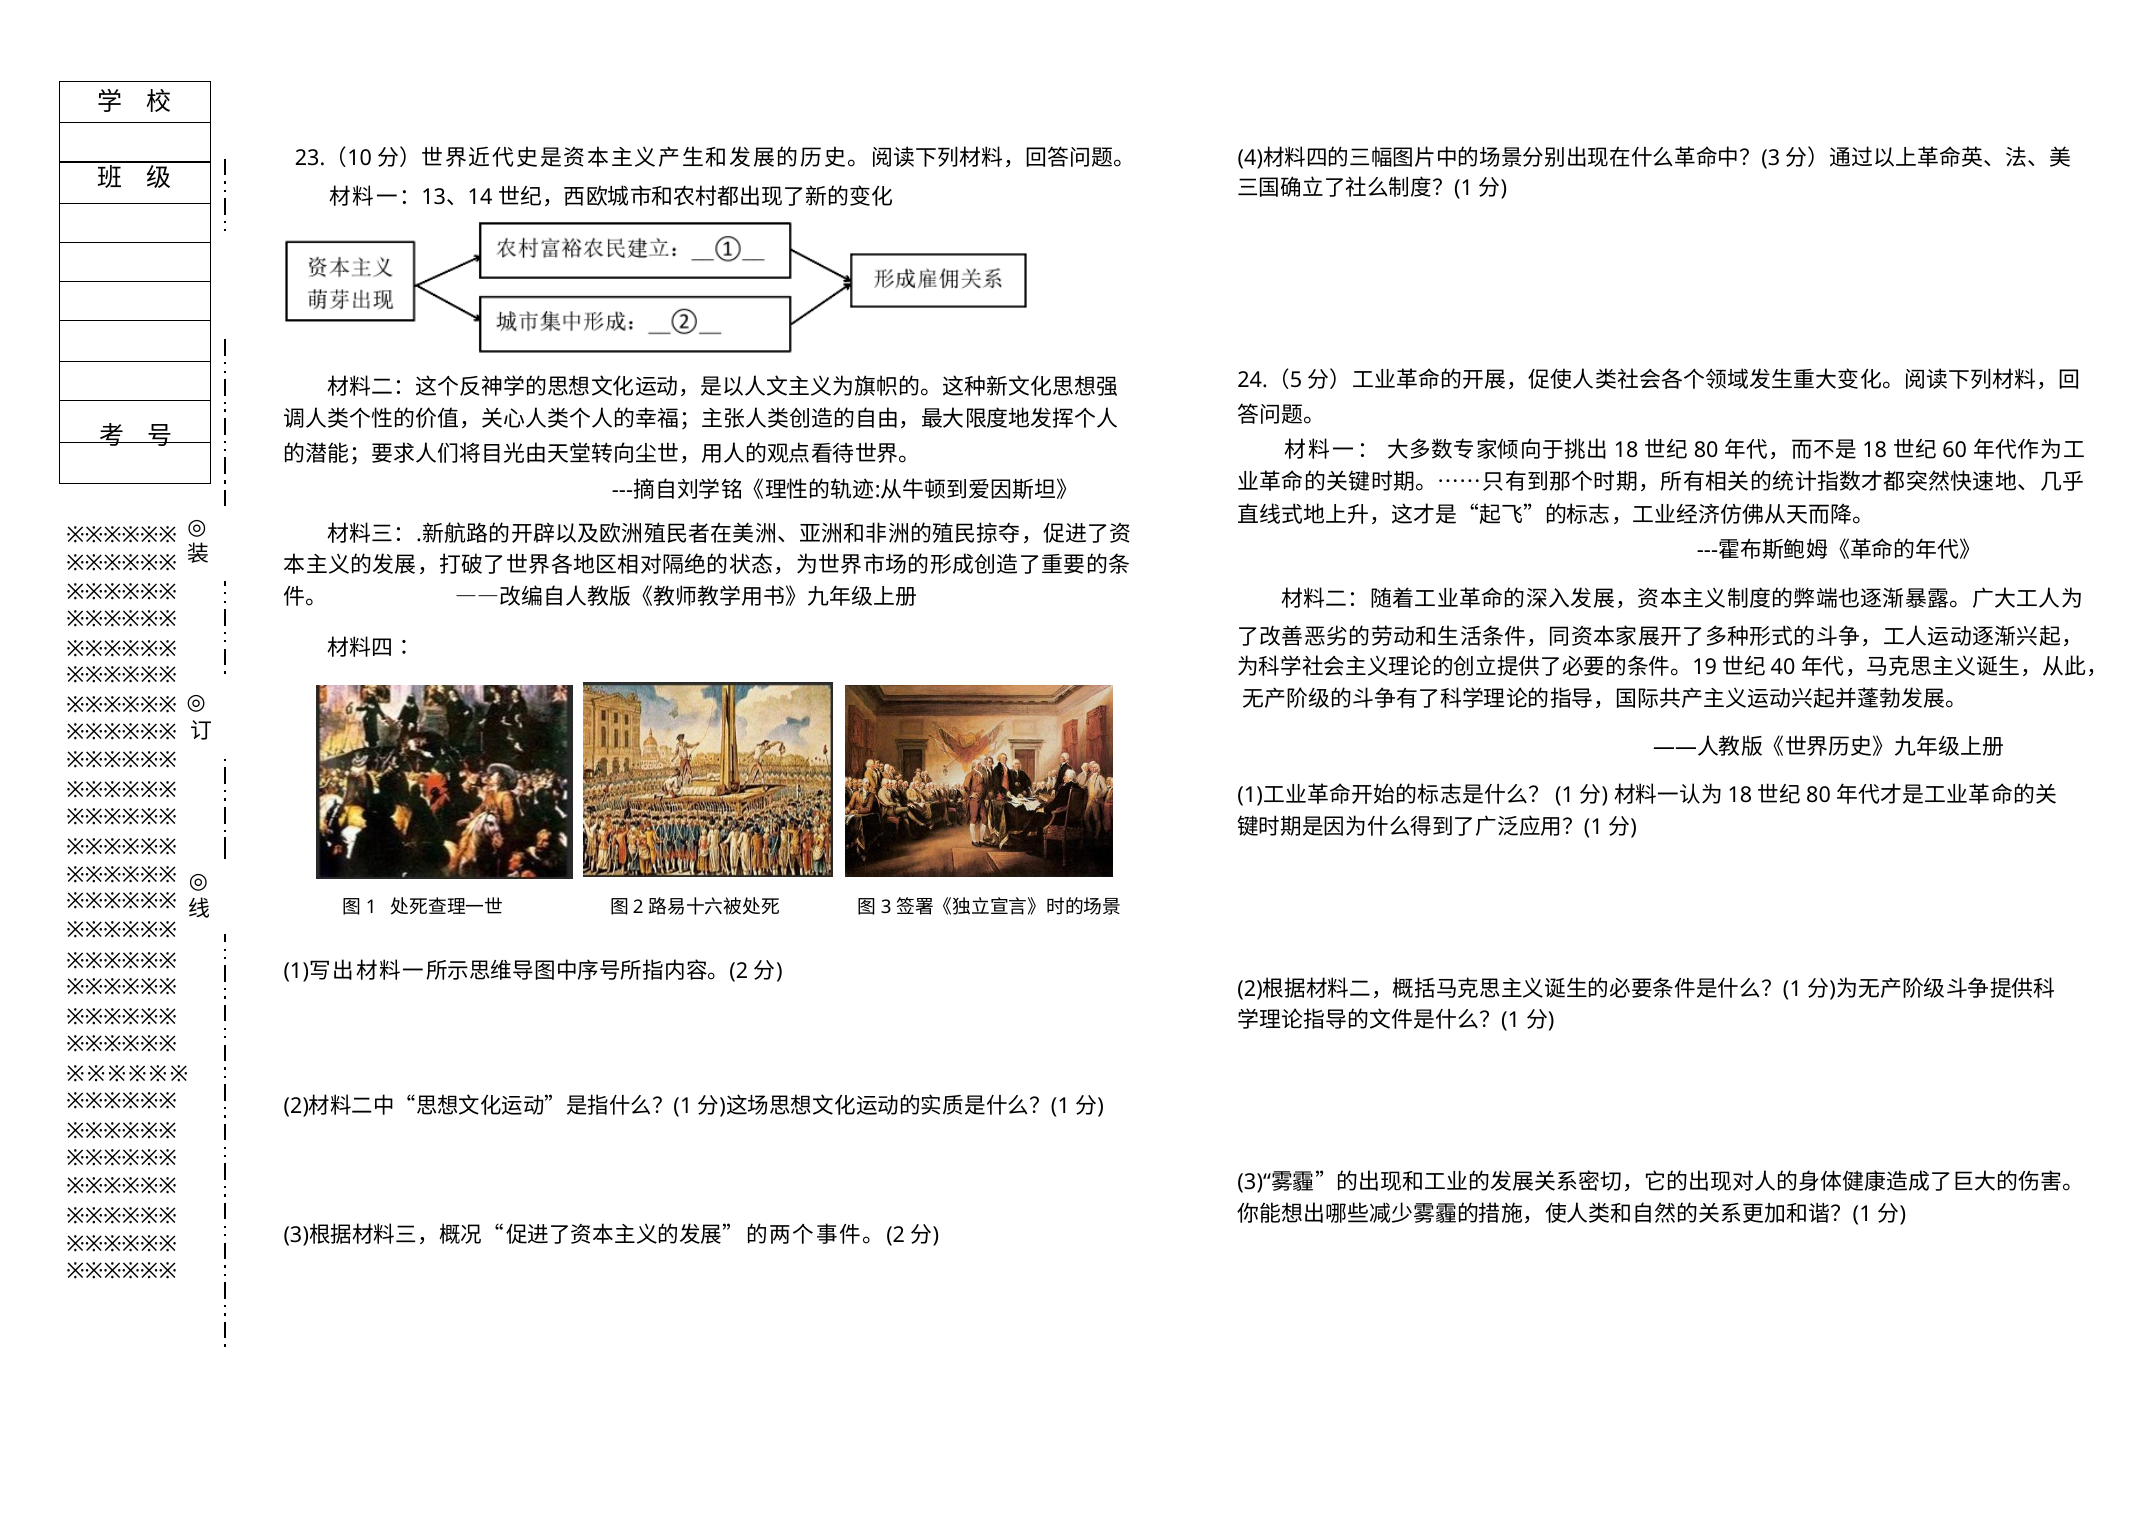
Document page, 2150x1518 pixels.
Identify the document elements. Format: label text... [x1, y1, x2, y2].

text ※※※※※※ [66, 1056, 241, 1084]
text ※※※※※※ [66, 602, 241, 630]
text ※※※※※※ [66, 1141, 241, 1169]
text (4)材料四的三幅图片中的场景分别出现在什么革命中？(3 分）通过以上革命英、法、美 [1237, 141, 2104, 169]
text ※※※※※※ [66, 1169, 241, 1198]
picture [583, 682, 833, 877]
text (2)材料二中“思想文化运动”是指什么？(1 分)这场思想文化运动的实质是什么？(1 分) [283, 1088, 1133, 1120]
picture [845, 685, 1113, 877]
text 班 级 材料一：13、14 世纪，西欧城市和农村都出现了新的变化 [97, 169, 1132, 208]
text 考 号 [93, 415, 178, 452]
text 材料二：这个反神学的思想文化运动，是以人文主义为旗帜的。这种新文化思想强 [327, 370, 1127, 398]
text ※※※※※※ ◎ [66, 507, 244, 545]
text 材料四： [327, 632, 1127, 662]
text ※※※※※※ [66, 1028, 241, 1056]
text ※※※※※※ [66, 942, 241, 971]
text ※※※※※※ [66, 573, 241, 602]
text 23.（10 分）世界近代史是资本主义产生和发展的历史。阅读下列材料，回答问题。 [294, 141, 1142, 169]
text 材料二：随着工业革命的深入发展，资本主义制度的弊端也逐渐暴露。广大工人为 [1281, 581, 2086, 612]
text ※※※※※※ 线 [66, 892, 246, 920]
text ※※※※※※ [66, 1226, 241, 1255]
text 材料三：.新航路的开辟以及欧洲殖民者在美洲、亚洲和非洲的殖民掠夺，促进了资 本主义的发展，打破了世界各地区相对隔绝的状态，为世界市场的形成创造了重要的条 件。 ——改编自人教版《教师教学用书》九年级上册 [283, 516, 1131, 611]
text ※※※※※※ [66, 1198, 241, 1226]
text ※※※※※※ 装 [66, 545, 244, 573]
text 调人类个性的价值，关心人类个人的幸福；主张人类创造的自由，最大限度地发挥个人 的潜能；要求人们将目光由天堂转向尘世，用人的观点看待世界。 [283, 401, 1121, 468]
text ——人教版《世界历史》九年级上册 [1237, 713, 2085, 761]
text ※※※※※※ [66, 920, 241, 942]
text ※※※※※※ [66, 829, 241, 857]
text ※※※※※※ [66, 801, 241, 829]
text ※※※※※※ 订 [66, 716, 247, 744]
text (3)“雾霾”的出现和工业的发展关系密切，它的出现对人的身体健康造成了巨大的伤害。 你能想出哪些减少雾霾的措施，使人类和自然的关系更加和谐？(1 分) [1237, 1164, 2096, 1228]
text 24.（5 分）工业革命的开展，促使人类社会各个领域发生重大变化。阅读下列材料，回 [1237, 370, 2104, 392]
text ※※※※※※ [66, 1084, 241, 1113]
text ※※※※※※ [66, 772, 241, 801]
text ※※※※※※ [66, 659, 241, 687]
text 答问题。 [1237, 397, 2104, 429]
text ※※※※※※ [66, 744, 241, 772]
picture [316, 685, 573, 879]
text 键时期是因为什么得到了广泛应用？(1 分) [1237, 809, 2104, 841]
text 图 1 处死查理一世 图 2 路易十六被处死 图 3 签署《独立宣言》时的场景 [335, 892, 1129, 919]
text 三国确立了社么制度？(1 分) [1237, 169, 2104, 201]
text 为科学社会主义理论的创立提供了必要的条件。19 世纪 40 年代，马克思主义诞生，从此， 无产阶级的斗争有了科学理论的指导，国际共产主义运动兴起并蓬勃发展。 [1237, 649, 2096, 712]
text ※※※※※※ ◎ [66, 687, 241, 716]
text ---霍布斯鲍姆《革命的年代》 [1281, 532, 2086, 563]
text ※※※※※※ [66, 999, 241, 1028]
text (1)写出材料一所示思维导图中序号所指内容。(2 分) [283, 953, 1127, 985]
text ※※※※※※ ◎ [66, 857, 246, 892]
text (1)工业革命开始的标志是什么？ (1 分) 材料一认为 18 世纪 80 年代才是工业革命的关 [1237, 761, 2085, 808]
text ※※※※※※ [66, 971, 241, 999]
text ※※※※※※ [66, 1255, 241, 1283]
text 材料一： 大多数专家倾向于挑出 18 世纪 80 年代，而不是 18 世纪 60 年代作为工 业革命的关键时期。……只有到那个时期，所有相关的统计指数才都突然快速地、几乎 直线式地上升，这才是“起飞”的标志，工业经济仿佛从天而降。 [1237, 431, 2086, 529]
text 学 校 [97, 79, 2104, 114]
text ---摘自刘学铭《理性的轨迹:从牛顿到爱因斯坦》 [612, 471, 1127, 500]
text 了改善恶劣的劳动和生活条件，同资本家展开了多种形式的斗争，工人运动逐渐兴起， [1237, 626, 2104, 649]
text (2)根据材料二，概括马克思主义诞生的必要条件是什么？(1 分)为无产阶级斗争提供科 学理论指导的文件是什么？(1 分) [1237, 971, 2081, 1034]
text ※※※※※※ [66, 630, 241, 659]
text (3)根据材料三，概况“促进了资本主义的发展”的两个事件。(2 分) [283, 1217, 1127, 1249]
text ※※※※※※ [66, 1113, 241, 1141]
picture [282, 220, 1029, 355]
